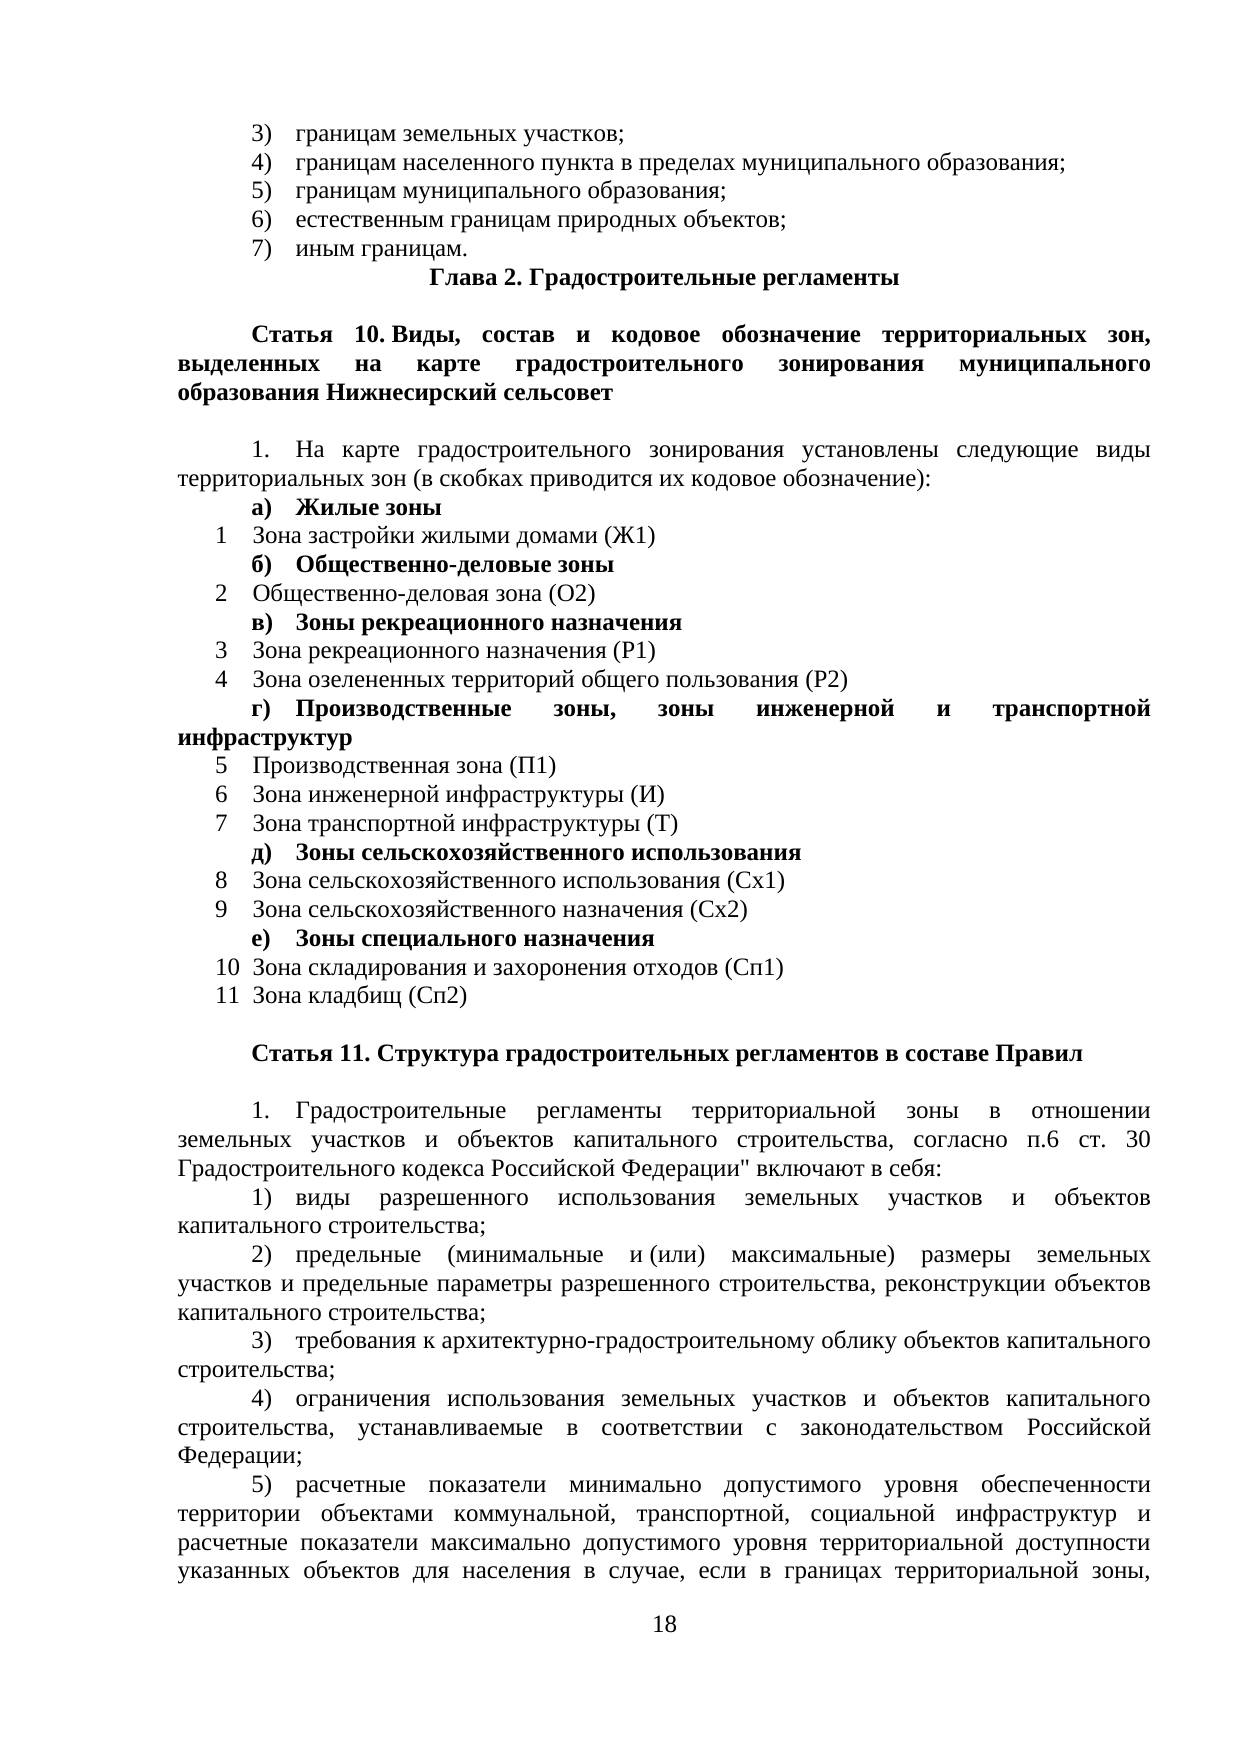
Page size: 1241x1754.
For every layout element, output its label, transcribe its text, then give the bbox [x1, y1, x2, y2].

list Зона кладбищ (Сп2) [215, 981, 1152, 1009]
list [177, 1469, 1152, 1584]
list Градостроительные регламенты территориальной зоны в отношении земельных участков и объектов капитального строительства, согласно п.6 ст. 30 Градостроительного кодекса Российской Федерации" включают в себя: [177, 1096, 1152, 1182]
text Глава 2. Градостроительные регламенты [177, 262, 1152, 291]
list иным границам. [177, 233, 1152, 262]
list виды разрешенного использования земельных участков и объектов капитального строительства; [177, 1182, 1152, 1239]
list Зоны сельскохозяйственного использования [177, 837, 1152, 866]
text Статья 10. Виды, состав и кодовое обозначение территориальных зон, выделенных на карте градостроительного зонирования муниципального образования Нижнесирский сельсовет [177, 319, 1152, 406]
list требования к архитектурно-градостроительному облику объектов капитального строительства; [177, 1326, 1152, 1383]
list Зона застройки жилыми домами (Ж1) [215, 521, 1152, 549]
list Производственная зона (П1) [215, 751, 1152, 779]
list Зона транспортной инфраструктуры (Т) [215, 808, 1152, 837]
list Зона озелененных территорий общего пользования (Р2) [215, 664, 1152, 693]
list Зона сельскохозяйственного использования (Сх1) [215, 866, 1152, 894]
list границам муниципального образования; [177, 176, 1152, 204]
text Статья 11. Структура градостроительных регламентов в составе Правил [177, 1038, 1152, 1067]
list границам населенного пункта в пределах муниципального образования; [177, 147, 1152, 176]
list ограничения использования земельных участков и объектов капитального строительства, устанавливаемые в соответствии с законодательством Российской Федерации; [177, 1383, 1152, 1469]
list Зоны специального назначения [177, 923, 1152, 952]
list Производственные зоны, зоны инженерной и транспортной инфраструктур [177, 693, 1152, 751]
list Жилые зоны [177, 492, 1152, 521]
list Зона рекреационного назначения (Р1) [215, 636, 1152, 664]
list На карте градостроительного зонирования установлены следующие виды территориальных зон (в скобках приводится их кодовое обозначение): [177, 434, 1152, 492]
list Зона сельскохозяйственного назначения (Сх2) [215, 894, 1152, 923]
list Общественно-деловая зона (О2) [215, 578, 1152, 607]
list Общественно-деловые зоны [177, 549, 1152, 578]
list Зона складирования и захоронения отходов (Сп1) [215, 952, 1152, 981]
list Зоны рекреационного назначения [177, 607, 1152, 636]
list Зона инженерной инфраструктуры (И) [215, 779, 1152, 808]
list предельные (минимальные и (или) максимальные) размеры земельных участков и предельные параметры разрешенного строительства, реконструкции объектов капитального строительства; [177, 1239, 1152, 1326]
list границам земельных участков; [177, 118, 1152, 147]
list естественным границам природных объектов; [177, 204, 1152, 233]
